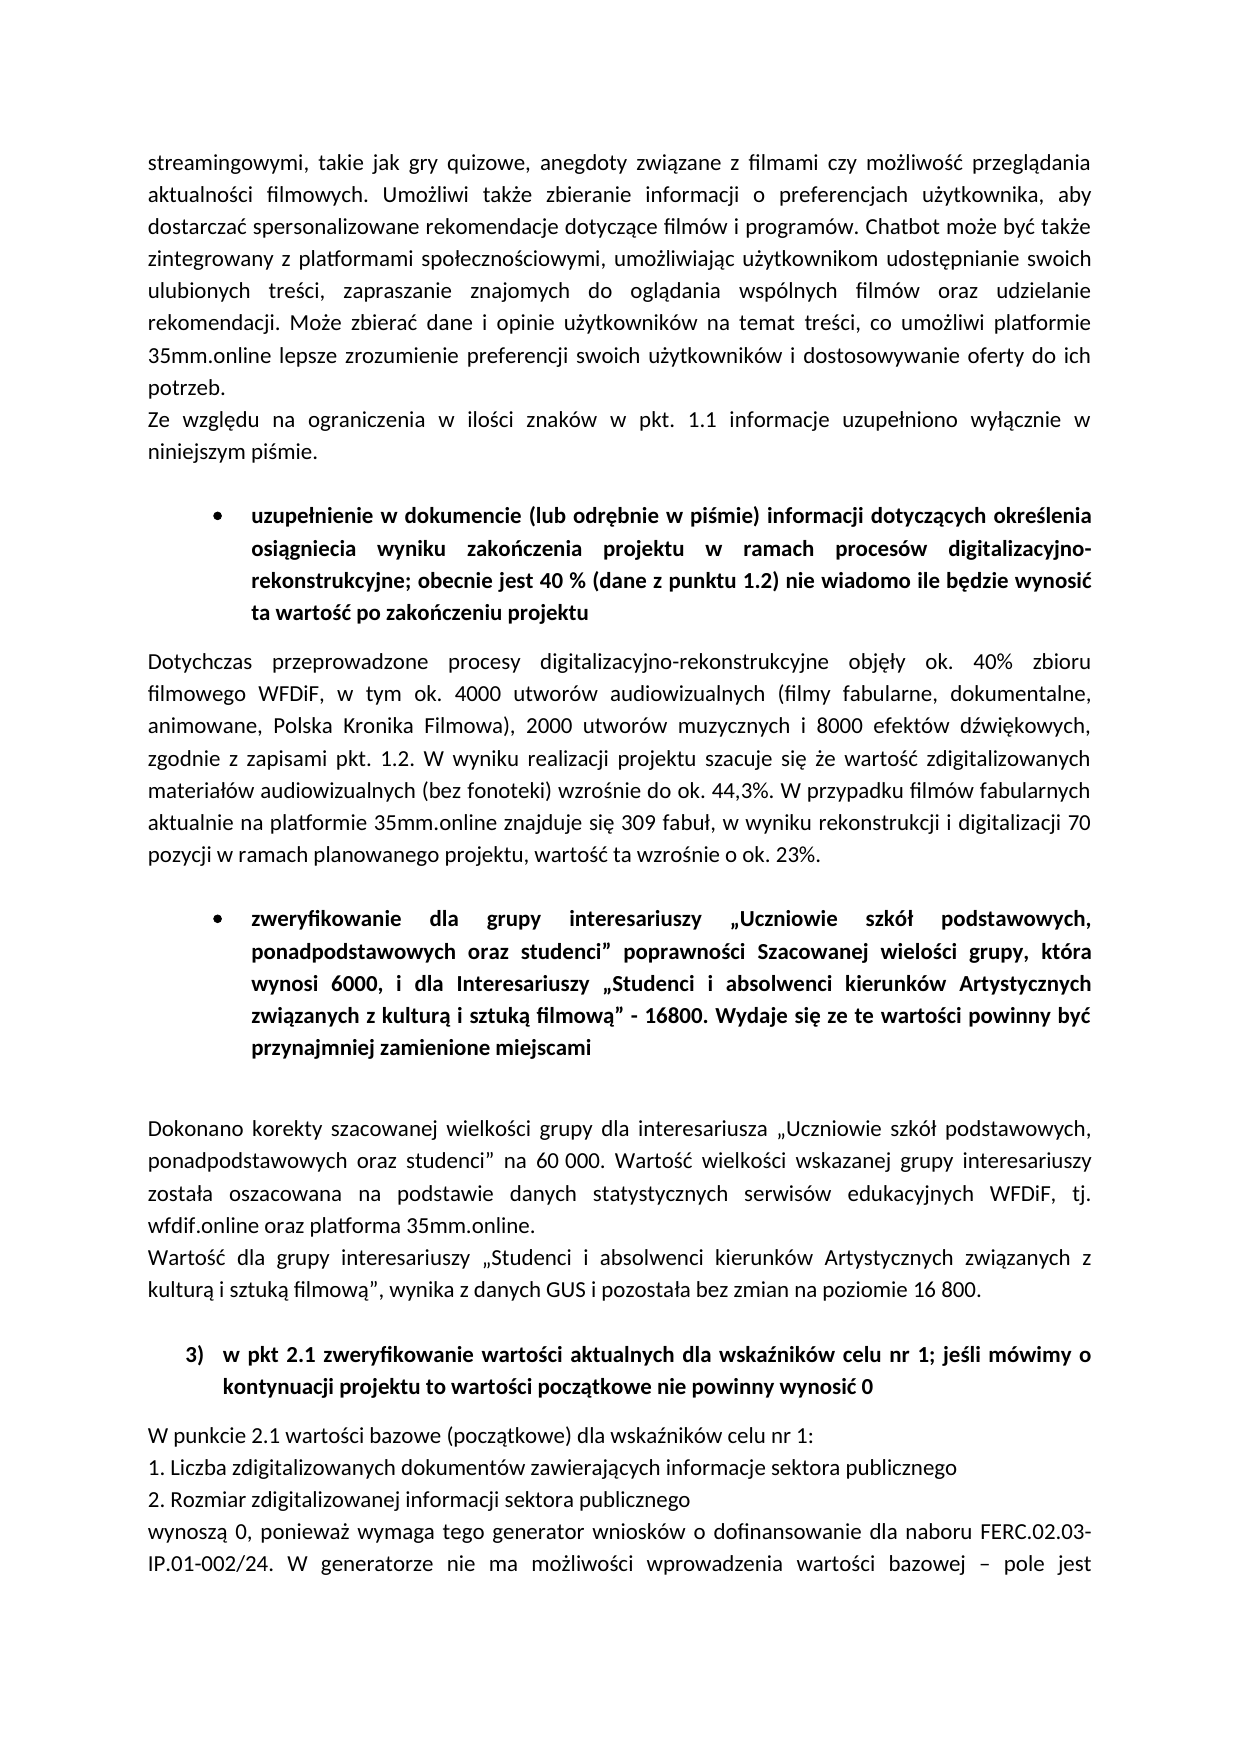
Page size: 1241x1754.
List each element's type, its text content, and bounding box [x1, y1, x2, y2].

text W punkcie 2.1 wartości bazowe (początkowe) dla wskaźników celu nr 1: [148, 1421, 1093, 1449]
list zweryfikowanie dla grupy interesariuszy „Uczniowie szkół podstawowych, ponadpodstawowych oraz studenci” poprawności Szacowanej wielości grupy, która wynosi 6000, i dla Interesariuszy „Studenci i absolwenci kierunków Artystycznych związanych z kulturą i sztuką filmową” - 16800. Wydaje się ze te wartości powinny być przynajmniej zamienione miejscami [213, 904, 1093, 1061]
text 1. Liczba zdigitalizowanych dokumentów zawierających informacje sektora publicznego [148, 1453, 1093, 1481]
list uzupełnienie w dokumencie (lub odrębnie w piśmie) informacji dotyczących określenia osiągniecia wyniku zakończenia projektu w ramach procesów digitalizacyjno-rekonstrukcyjne; obecnie jest 40 % (dane z punktu 1.2) nie wiadomo ile będzie wynosić ta wartość po zakończeniu projektu [213, 502, 1093, 626]
text 2. Rozmiar zdigitalizowanej informacji sektora publicznego [148, 1485, 1093, 1513]
text Dokonano korekty szacowanej wielkości grupy dla interesariusza „Uczniowie szkół podstawowych, ponadpodstawowych oraz studenci” na 60 000. Wartość wielkości wskazanej grupy interesariuszy została oszacowana na podstawie danych statystycznych serwisów edukacyjnych WFDiF, tj. wfdif.online oraz platforma 35mm.online. [148, 1114, 1093, 1239]
text Ze względu na ograniczenia w ilości znaków w pkt. 1.1 informacje uzupełniono wyłącznie w niniejszym piśmie. [148, 405, 1093, 465]
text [148, 148, 1093, 401]
text Wartość dla grupy interesariuszy „Studenci i absolwenci kierunków Artystycznych związanych z kulturą i sztuką filmową”, wynika z danych GUS i pozostała bez zmian na poziomie 16 800. [148, 1243, 1093, 1303]
text Dotychczas przeprowadzone procesy digitalizacyjno-rekonstrukcyjne objęły ok. 40% zbioru filmowego WFDiF, w tym ok. 4000 utworów audiowizualnych (filmy fabularne, dokumentalne, animowane, Polska Kronika Filmowa), 2000 utworów muzycznych i 8000 efektów dźwiękowych, zgodnie z zapisami pkt. 1.2. W wyniku realizacji projektu szacuje się że wartość zdigitalizowanych materiałów audiowizualnych (bez fonoteki) wzrośnie do ok. 44,3%. W przypadku filmów fabularnych aktualnie na platformie 35mm.online znajduje się 309 fabuł, w wyniku rekonstrukcji i digitalizacji 70 pozycji w ramach planowanego projektu, wartość ta wzrośnie o ok. 23%. [148, 647, 1093, 868]
list w pkt 2.1 zweryfikowanie wartości aktualnych dla wskaźników celu nr 1; jeśli mówimy o kontynuacji projektu to wartości początkowe nie powinny wynosić 0 [185, 1340, 1093, 1400]
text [148, 1517, 1093, 1577]
